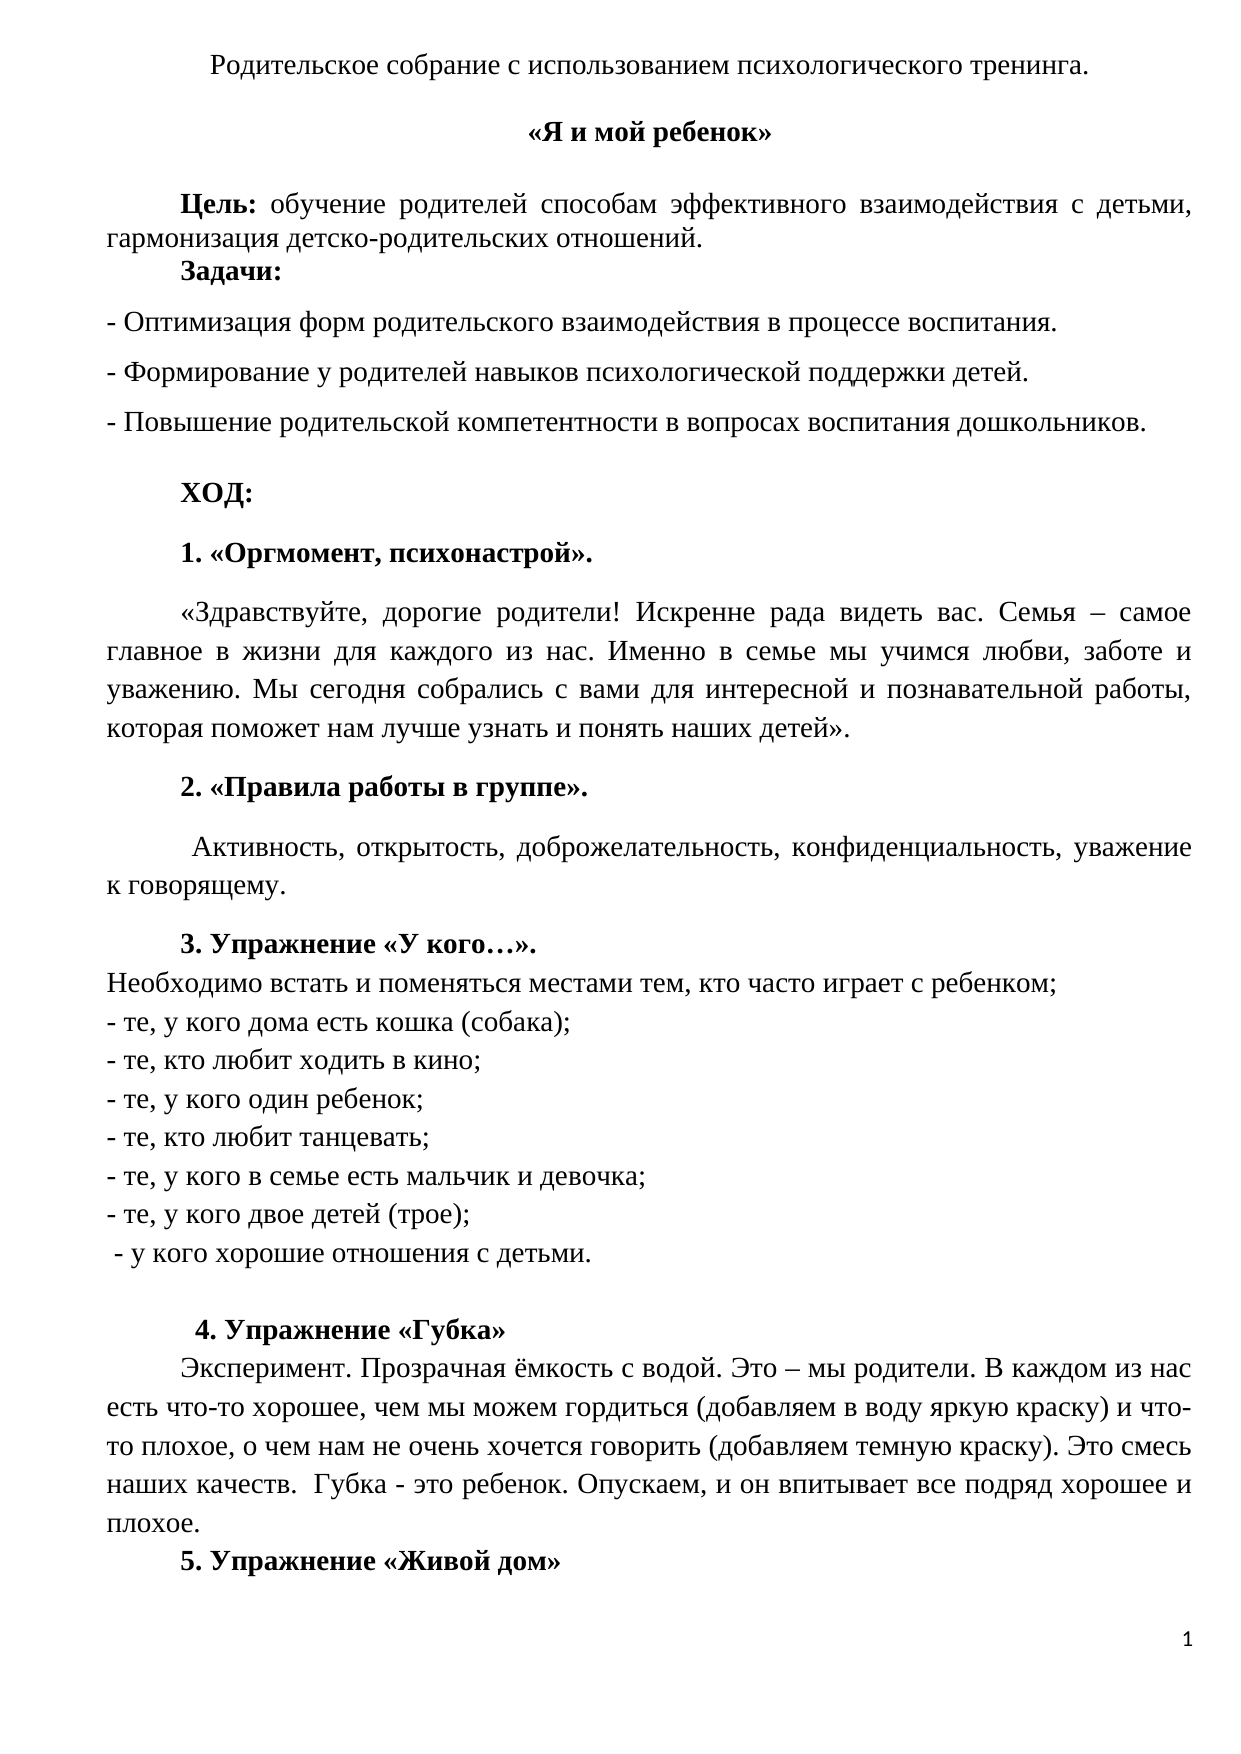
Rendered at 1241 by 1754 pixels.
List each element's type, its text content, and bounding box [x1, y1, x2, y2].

text Активность, открытость, доброжелательность, конфиденциальность, уважение к говорящему. [106, 829, 1193, 901]
text Цель: обучение родителей способам эффективного взаимодействия с детьми, гармонизация детско-родительских отношений. [106, 186, 1193, 253]
text Эксперимент. Прозрачная ёмкость с водой. Это – мы родители. В каждом из нас есть что-то хорошее, чем мы можем гордиться (добавляем в воду яркую краску) и что-то плохое, о чем нам не очень хочется говорить (добавляем темную краску). Это смесь наших качеств. Губка - это ребенок. Опускаем, и он впитывает все подряд хорошее и плохое. [106, 1351, 1193, 1538]
text 5. Упражнение «Живой дом» [106, 1543, 1193, 1577]
text Родительское собрание с использованием психологического тренинга. [106, 47, 1193, 81]
text - те, у кого один ребенок; [106, 1081, 1193, 1114]
text ХОД: [106, 476, 1193, 509]
text Задачи: - Оптимизация форм родительского взаимодействия в процессе воспитания. - Формирование у родителей навыков психологической поддержки детей. - Повышение родительской компетентности в вопросах воспитания дошкольников. [106, 253, 1193, 438]
text - те, кто любит танцевать; [106, 1119, 1193, 1153]
text 3. Упражнение «У кого…». [106, 927, 1193, 960]
text Необходимо встать и поменяться местами тем, кто часто играет с ребенком; [106, 965, 1193, 999]
text 2. «Правила работы в группе». [106, 769, 1193, 803]
text 4. Упражнение «Губка» [106, 1312, 1193, 1346]
text - те, кто любит ходить в кино; [106, 1042, 1193, 1076]
text - те, у кого дома есть кошка (собака); [106, 1004, 1193, 1037]
subtitle «Я и мой ребенок» [106, 114, 1193, 148]
text - у кого хорошие отношения с детьми. [106, 1235, 1193, 1268]
text - те, у кого двое детей (трое); [106, 1196, 1193, 1230]
text - те, у кого в семье есть мальчик и девочка; [106, 1158, 1193, 1191]
text «Здравствуйте, дорогие родители! Искренне рада видеть вас. Семья – самое главное в жизни для каждого из нас. Именно в семье мы учимся любви, заботе и уважению. Мы сегодня собрались с вами для интересной и познавательной работы, которая поможет нам лучше узнать и понять наших детей». [106, 594, 1193, 743]
text 1. «Оргмомент, психонастрой». [106, 535, 1193, 568]
